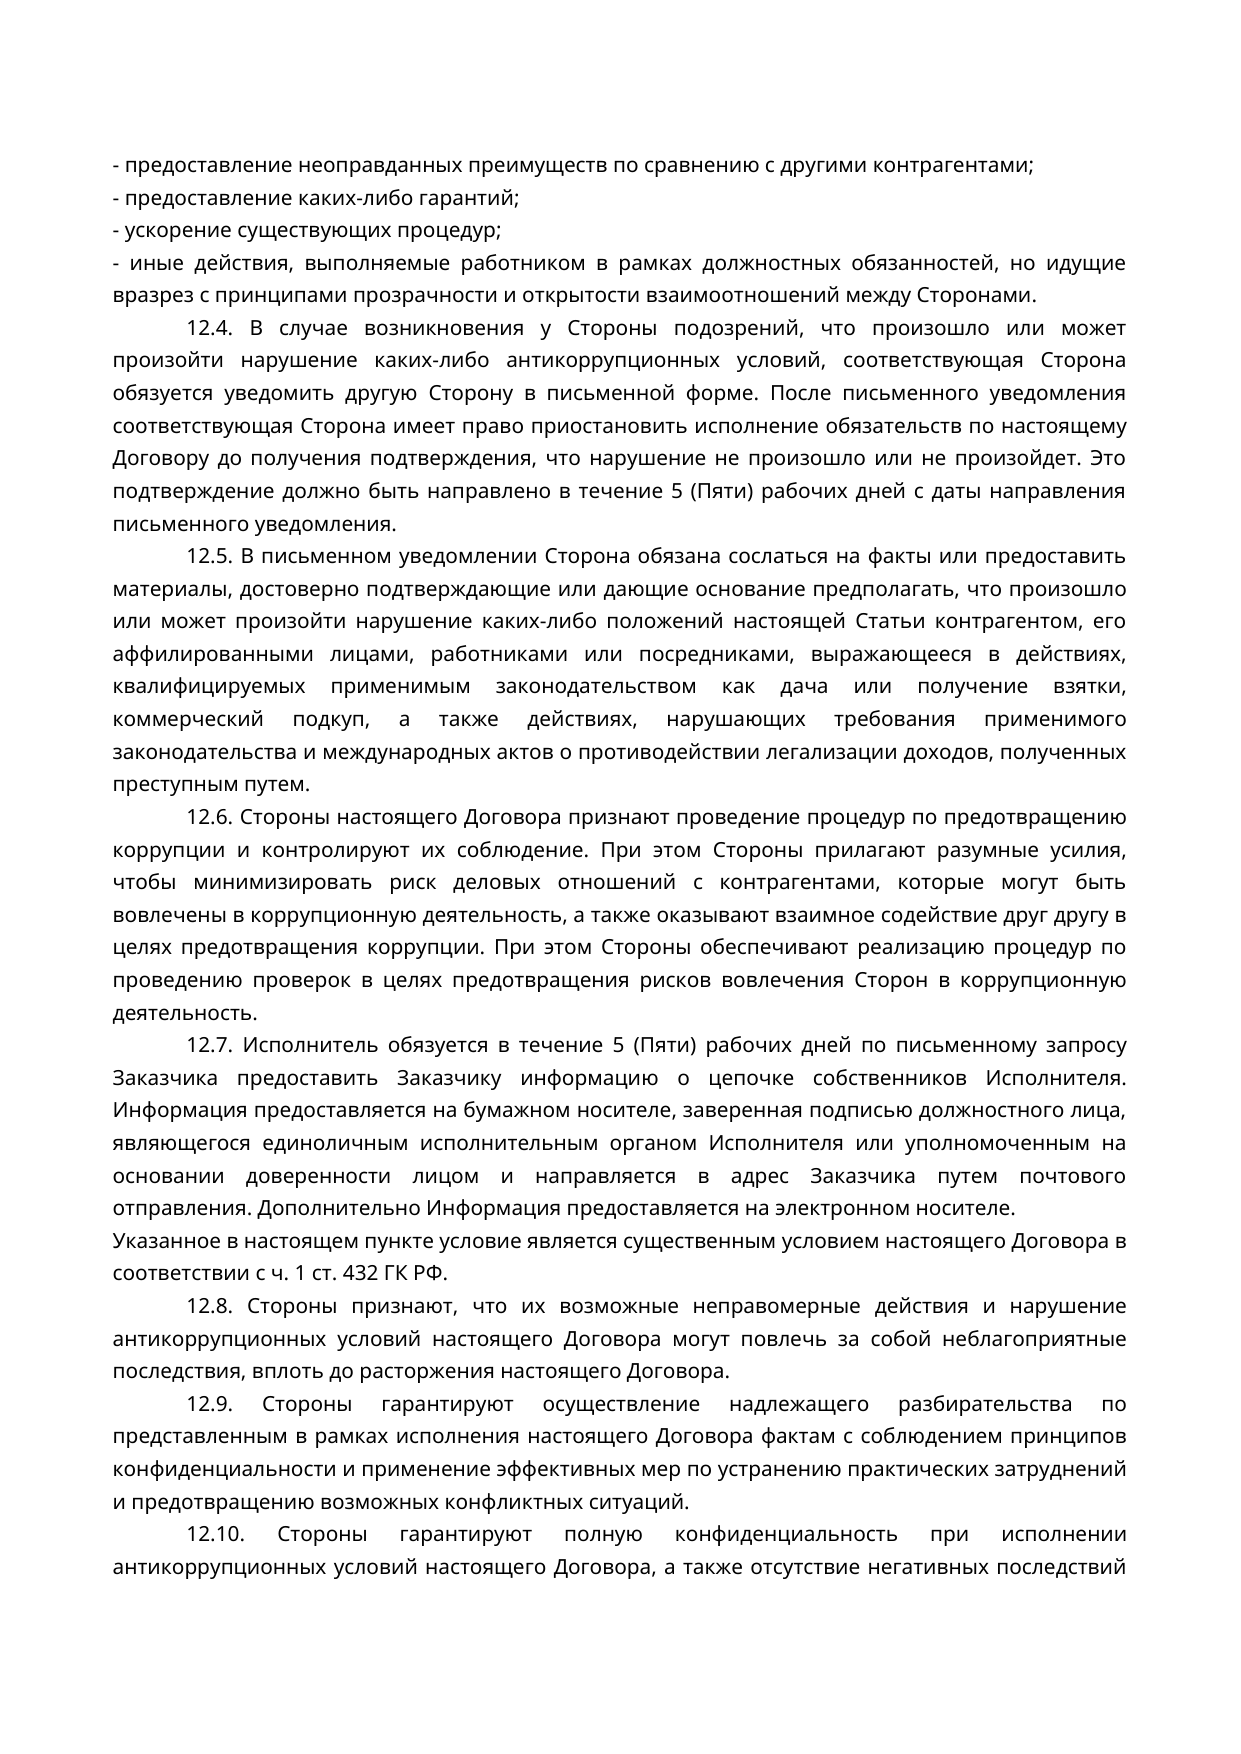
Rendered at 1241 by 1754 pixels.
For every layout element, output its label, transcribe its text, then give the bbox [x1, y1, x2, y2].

text 12.6. Стороны настоящего Договора признают проведение процедур по предотвращению коррупции и контролируют их соблюдение. При этом Стороны прилагают разумные усилия, чтобы минимизировать риск деловых отношений с контрагентами, которые могут быть вовлечены в коррупционную деятельность, а также оказывают взаимное содействие друг другу в целях предотвращения коррупции. При этом Стороны обеспечивают реализацию процедур по проведению проверок в целях предотвращения рисков вовлечения Сторон в коррупционную деятельность. [112, 802, 1128, 1026]
text 12.4. В случае возникновения у Стороны подозрений, что произошло или может произойти нарушение каких-либо антикоррупционных условий, соответствующая Сторона обязуется уведомить другую Сторону в письменной форме. После письменного уведомления соответствующая Сторона имеет право приостановить исполнение обязательств по настоящему Договору до получения подтверждения, что нарушение не произошло или не произойдет. Это подтверждение должно быть направлено в течение 5 (Пяти) рабочих дней с даты направления письменного уведомления. [112, 313, 1128, 537]
text 12.9. Стороны гарантируют осуществление надлежащего разбирательства по представленным в рамках исполнения настоящего Договора фактам с соблюдением принципов конфиденциальности и применение эффективных мер по устранению практических затруднений и предотвращению возможных конфликтных ситуаций. [112, 1389, 1128, 1515]
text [112, 1519, 1128, 1580]
text Указанное в настоящем пункте условие является существенным условием настоящего Договора в соответствии с ч. 1 ст. 432 ГК РФ. [112, 1226, 1128, 1287]
text - ускорение существующих процедур; [112, 215, 1128, 244]
text 12.7. Исполнитель обязуется в течение 5 (Пяти) рабочих дней по письменному запросу Заказчика предоставить Заказчику информацию о цепочке собственников Исполнителя. Информация предоставляется на бумажном носителе, заверенная подписью должностного лица, являющегося единоличным исполнительным органом Исполнителя или уполномоченным на основании доверенности лицом и направляется в адрес Заказчика путем почтового отправления. Дополнительно Информация предоставляется на электронном носителе. [112, 1030, 1128, 1222]
text 12.5. В письменном уведомлении Сторона обязана сослаться на факты или предоставить материалы, достоверно подтверждающие или дающие основание предполагать, что произошло или может произойти нарушение каких-либо положений настоящей Статьи контрагентом, его аффилированными лицами, работниками или посредниками, выражающееся в действиях, квалифицируемых применимым законодательством как дача или получение взятки, коммерческий подкуп, а также действиях, нарушающих требования применимого законодательства и международных актов о противодействии легализации доходов, полученных преступным путем. [112, 541, 1128, 798]
text 12.8. Стороны признают, что их возможные неправомерные действия и нарушение антикоррупционных условий настоящего Договора могут повлечь за собой неблагоприятные последствия, вплоть до расторжения настоящего Договора. [112, 1291, 1128, 1385]
text - иные действия, выполняемые работником в рамках должностных обязанностей, но идущие вразрез с принципами прозрачности и открытости взаимоотношений между Сторонами. [112, 248, 1128, 309]
text - предоставление неоправданных преимуществ по сравнению с другими контрагентами; [112, 150, 1128, 178]
text - предоставление каких-либо гарантий; [112, 183, 1128, 211]
